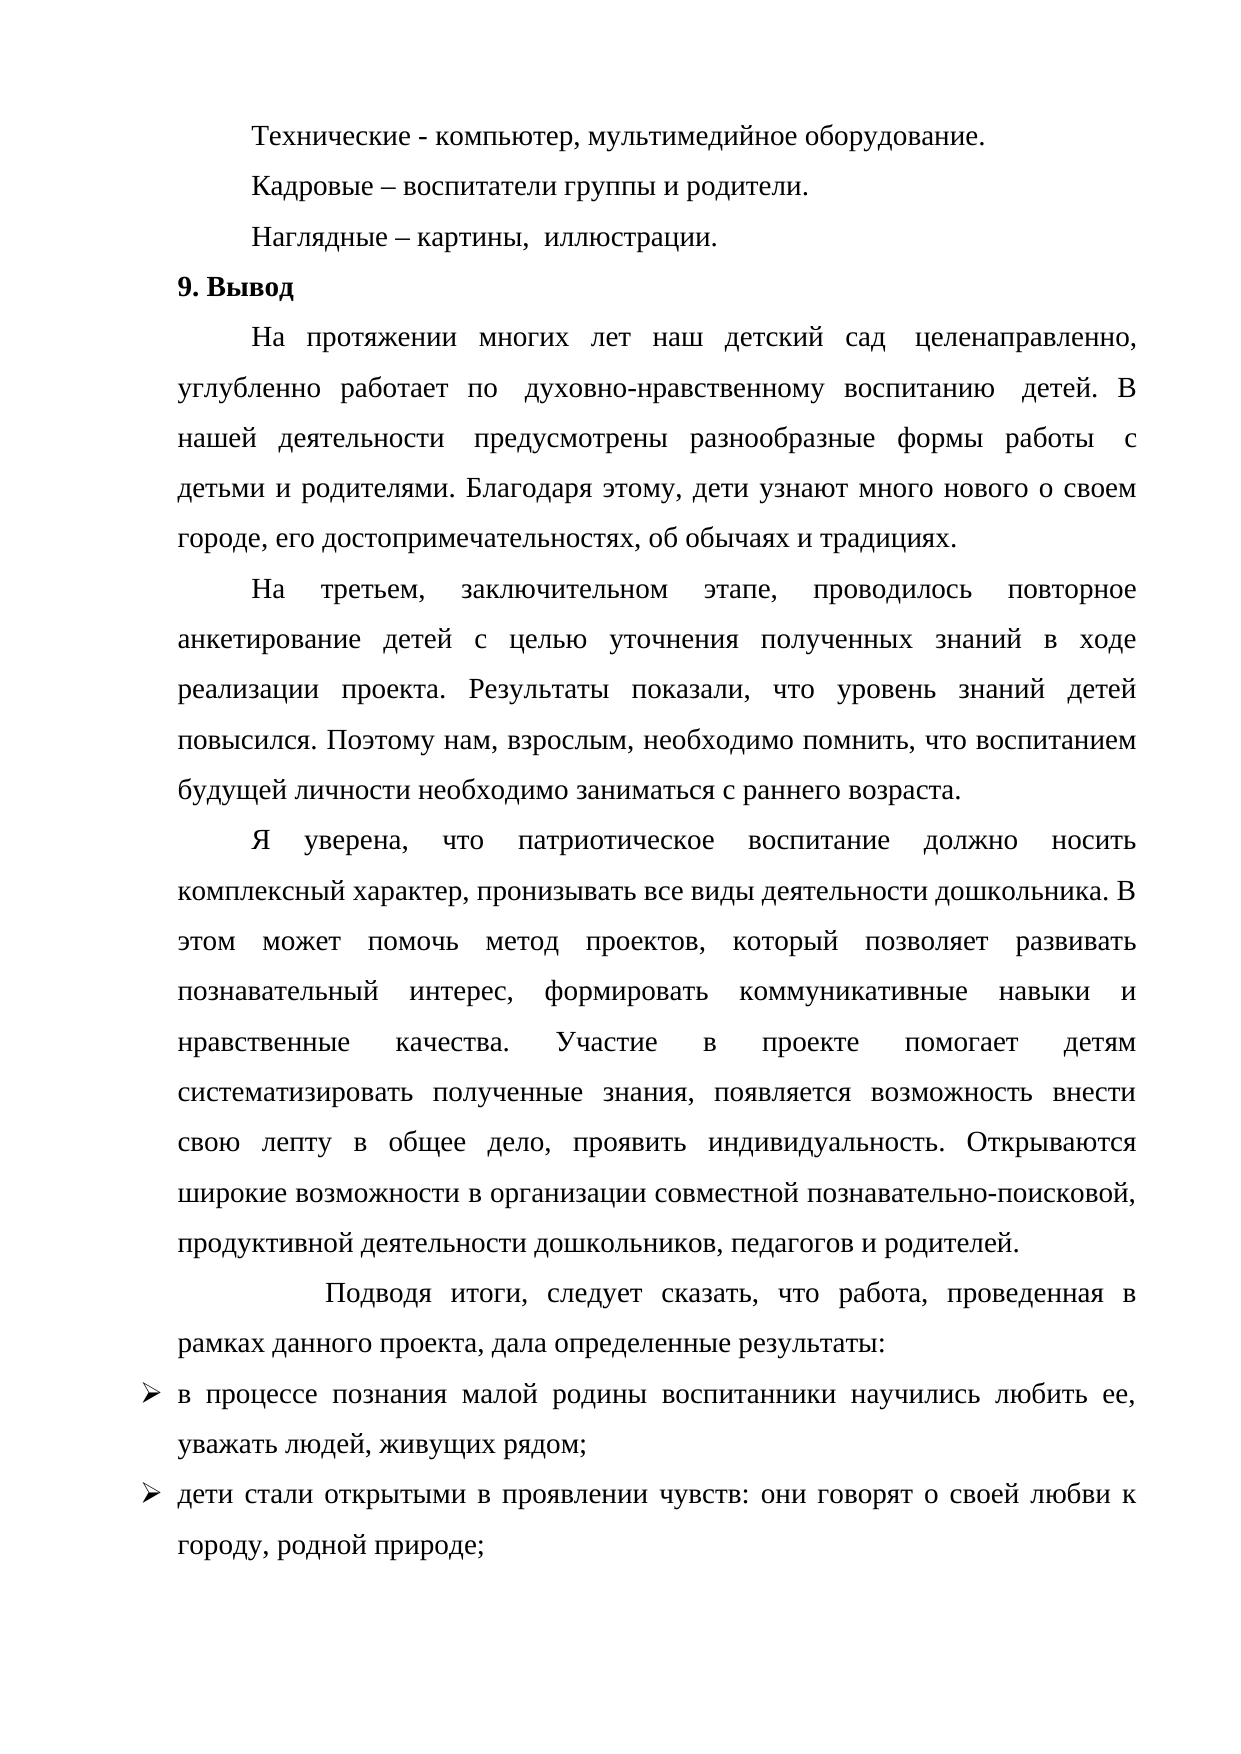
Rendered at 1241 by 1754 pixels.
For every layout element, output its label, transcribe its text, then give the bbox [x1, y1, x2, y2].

text Я уверена, что патриотическое воспитание должно носить комплексный характер, пронизывать все виды деятельности дошкольника. В этом может помочь метод проектов, который позволяет развивать познавательный интерес, формировать коммуникативные навыки и нравственные качества. Участие в проекте помогает детям систематизировать полученные знания, появляется возможность внести свою лепту в общее дело, проявить индивидуальность. Открываются широкие возможности в организации совместной познавательно-поисковой, продуктивной деятельности дошкольников, педагогов и родителей. [177, 822, 1137, 1258]
text На третьем, заключительном этапе, проводилось повторное анкетирование детей с целью уточнения полученных знаний в ходе реализации проекта. Результаты показали, что уровень знаний детей повысился. Поэтому нам, взрослым, необходимо помнить, что воспитанием будущей личности необходимо заниматься с раннего возраста. [177, 571, 1137, 806]
list в процессе познания малой родины воспитанники научились любить ее, уважать людей, живущих рядом; [140, 1376, 1137, 1460]
text На протяжении многих лет наш детский сад целенаправленно, углубленно работает по духовно-нравственному воспитанию детей. В нашей деятельности предусмотрены разнообразные формы работы с детьми и родителями. Благодаря этому, дети узнают много нового о своем городе, его достопримечательностях, об обычаях и традициях. [177, 319, 1137, 554]
text Подводя итоги, следует сказать, что работа, проведенная в рамках данного проекта, дала определенные результаты: [177, 1275, 1137, 1359]
text 9. Вывод [177, 269, 1137, 303]
text Технические - компьютер, мультимедийное оборудование. [177, 118, 1137, 152]
text Кадровые – воспитатели группы и родители. [177, 168, 1137, 202]
list дети стали открытыми в проявлении чувств: они говорят о своей любви к городу, родной природе; [140, 1477, 1137, 1561]
text Наглядные – картины, иллюстрации. [177, 219, 1137, 252]
